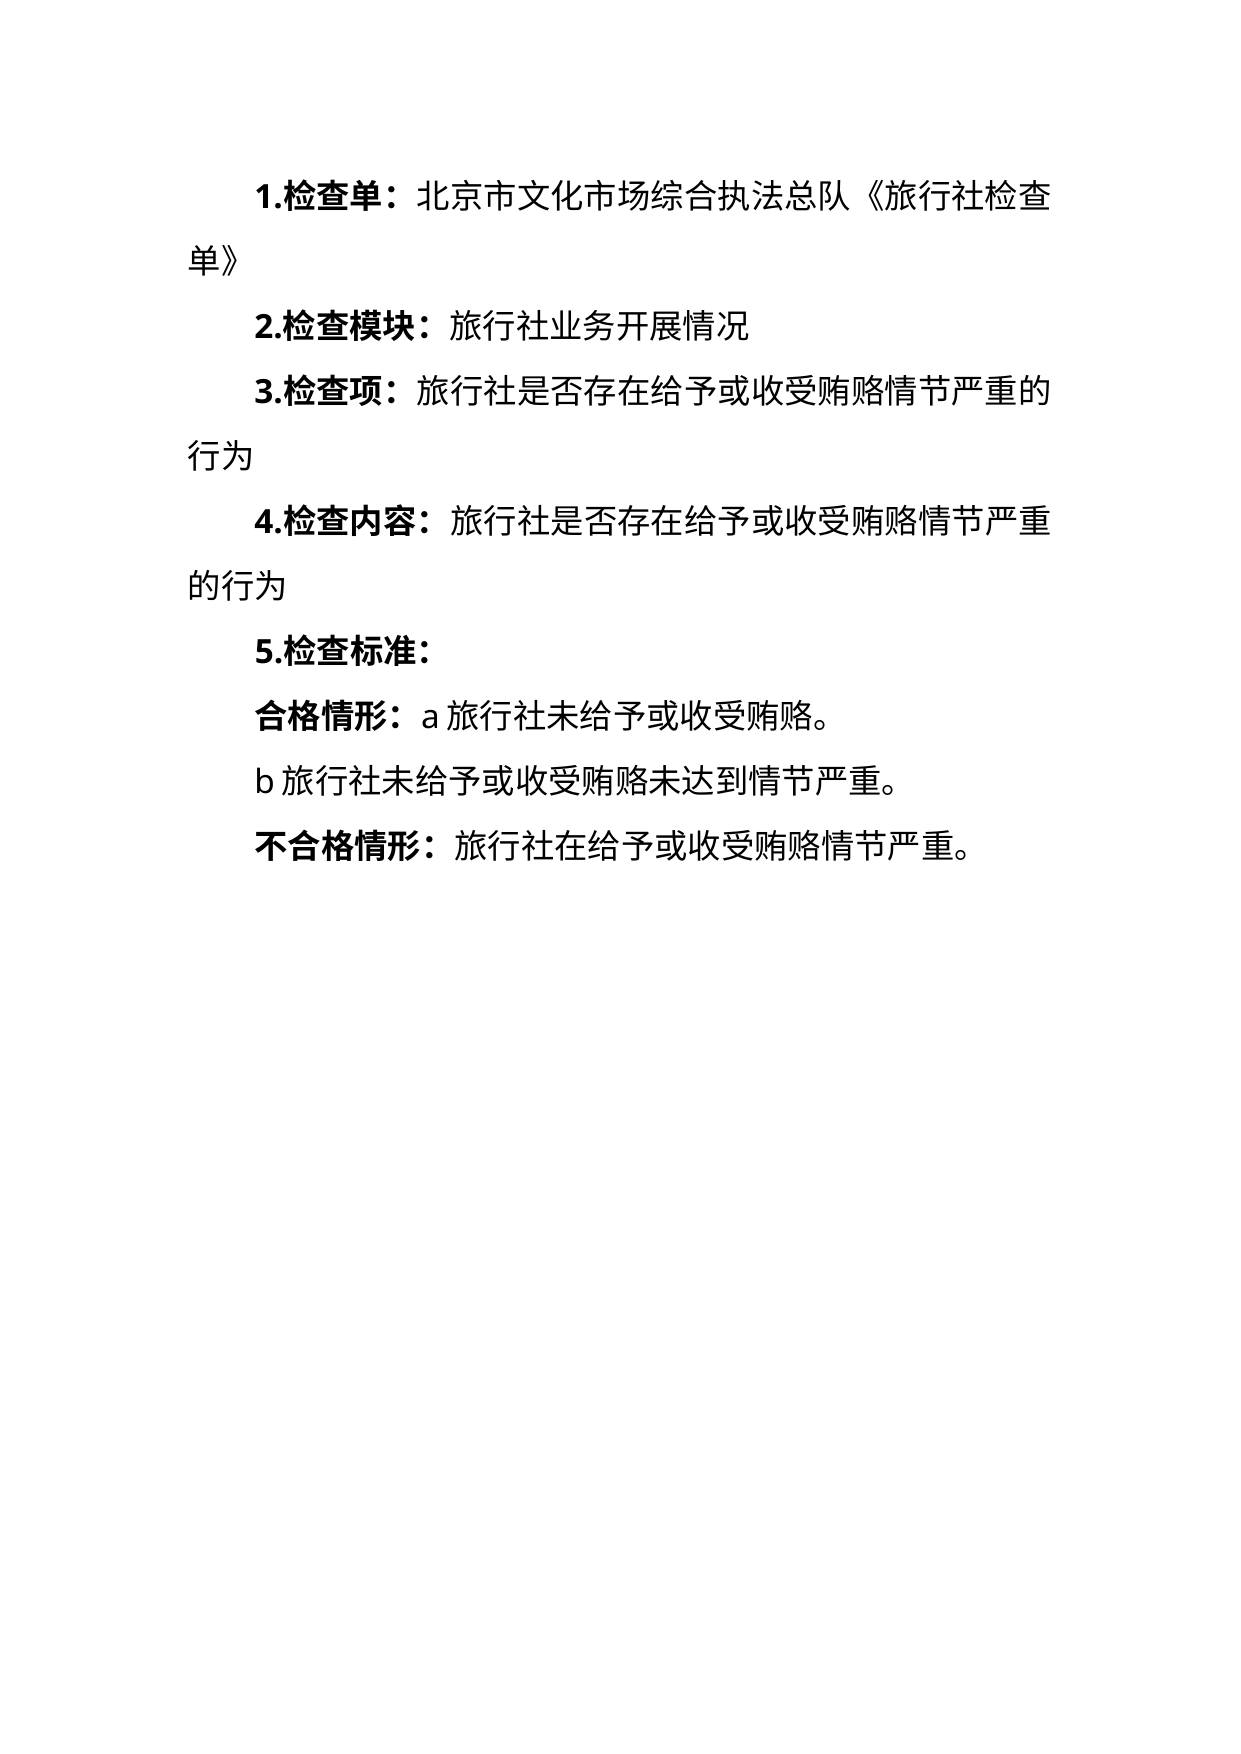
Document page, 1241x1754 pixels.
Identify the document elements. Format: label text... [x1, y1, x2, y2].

text 1.检查单：北京市文化市场综合执法总队《旅行社检查单》 [187, 162, 1053, 292]
text 3.检查项：旅行社是否存在给予或收受贿赂情节严重的行为 [187, 357, 1053, 487]
text 5.检查标准： [187, 617, 1053, 682]
text 合格情形：a旅行社未给予或收受贿赂。 [187, 682, 1053, 747]
text 不合格情形：旅行社在给予或收受贿赂情节严重。 [187, 812, 1053, 877]
text 4.检查内容：旅行社是否存在给予或收受贿赂情节严重的行为 [187, 487, 1053, 617]
text b旅行社未给予或收受贿赂未达到情节严重。 [187, 747, 1053, 812]
text 2.检查模块：旅行社业务开展情况 [187, 292, 1053, 357]
